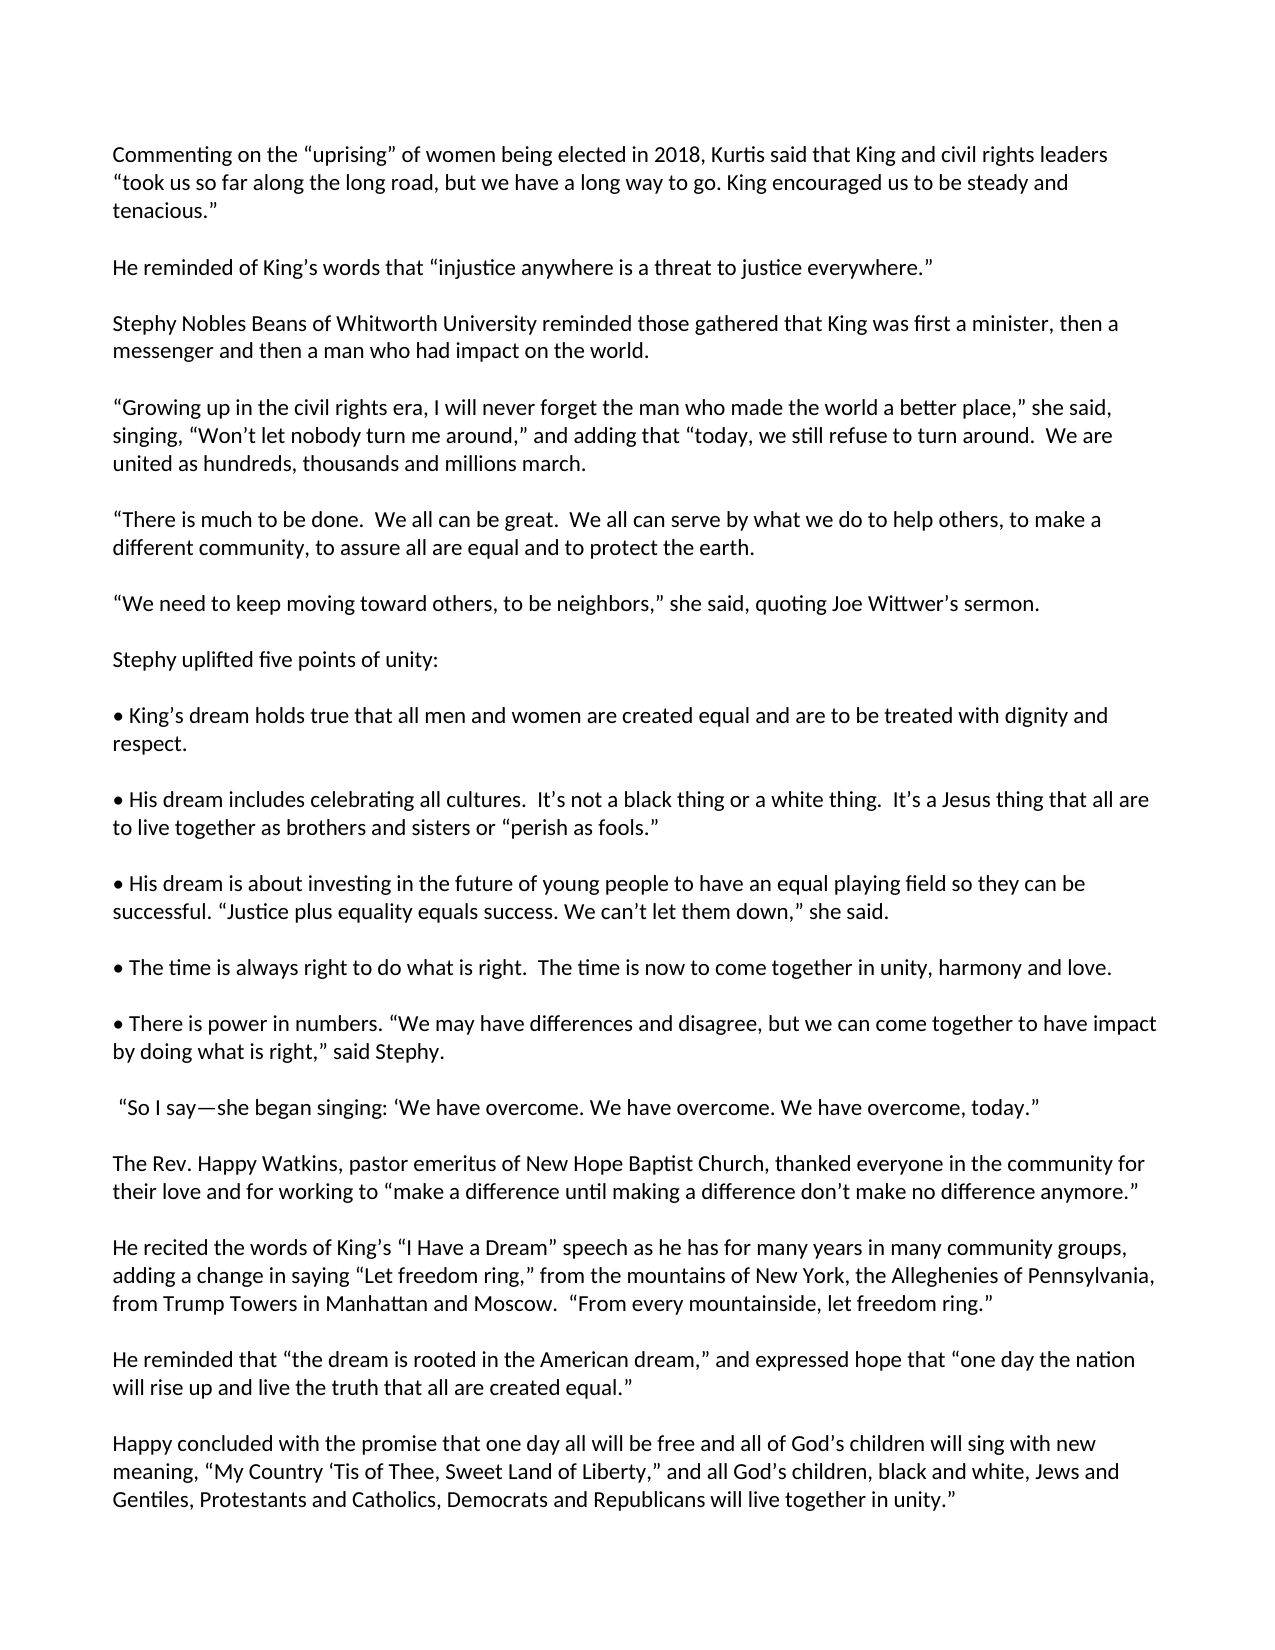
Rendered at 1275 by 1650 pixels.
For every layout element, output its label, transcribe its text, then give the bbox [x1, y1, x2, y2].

text • His dream is about investing in the future of young people to have an equal playing field so they can be successful. “Justice plus equality equals success. We can’t let them down,” she said. [112, 869, 1162, 925]
text Stephy Nobles Beans of Whitworth University reminded those gathered that King was first a minister, then a messenger and then a man who had impact on the world. [112, 309, 1162, 365]
text He reminded of King’s words that “injustice anywhere is a threat to justice everywhere.” [112, 253, 1162, 281]
text He recited the words of King’s “I Have a Dream” speech as he has for many years in many community groups, adding a change in saying “Let freedom ring,” from the mountains of New York, the Alleghenies of Pennsylvania, from Trump Towers in Manhattan and Moscow. “From every mountainside, let freedom ring.” [112, 1233, 1162, 1317]
text “We need to keep moving toward others, to be neighbors,” she said, quoting Joe Wittwer’s sermon. [112, 589, 1162, 617]
text “Growing up in the civil rights era, I will never forget the man who made the world a better place,” she said, singing, “Won’t let nobody turn me around,” and adding that “today, we still refuse to turn around. We are united as hundreds, thousands and millions march. [112, 393, 1162, 477]
text Happy concluded with the promise that one day all will be free and all of God’s children will sing with new meaning, “My Country ‘Tis of Thee, Sweet Land of Liberty,” and all God’s children, black and white, Jews and Gentiles, Protestants and Catholics, Democrats and Republicans will live together in unity.” [112, 1429, 1162, 1513]
text • King’s dream holds true that all men and women are created equal and are to be treated with dignity and respect. [112, 701, 1162, 757]
text • There is power in numbers. “We may have differences and disagree, but we can come together to have impact by doing what is right,” said Stephy. [112, 1009, 1162, 1065]
text • The time is always right to do what is right. The time is now to come together in unity, harmony and love. [112, 953, 1162, 981]
text Stephy uplifted five points of unity: [112, 645, 1162, 673]
text Commenting on the “uprising” of women being elected in 2018, Kurtis said that King and civil rights leaders “took us so far along the long road, but we have a long way to go. King encouraged us to be steady and tenacious.” [112, 141, 1162, 224]
text The Rev. Happy Watkins, pastor emeritus of New Hope Baptist Church, thanked everyone in the community for their love and for working to “make a difference until making a difference don’t make no difference anymore.” [112, 1149, 1162, 1205]
text He reminded that “the dream is rooted in the American dream,” and expressed hope that “one day the nation will rise up and live the truth that all are created equal.” [112, 1345, 1162, 1401]
text • His dream includes celebrating all cultures. It’s not a black thing or a white thing. It’s a Jesus thing that all are to live together as brothers and sisters or “perish as fools.” [112, 785, 1162, 841]
text “There is much to be done. We all can be great. We all can serve by what we do to help others, to make a different community, to assure all are equal and to protect the earth. [112, 505, 1162, 561]
text “So I say—she began singing: ‘We have overcome. We have overcome. We have overcome, today.” [112, 1093, 1162, 1121]
